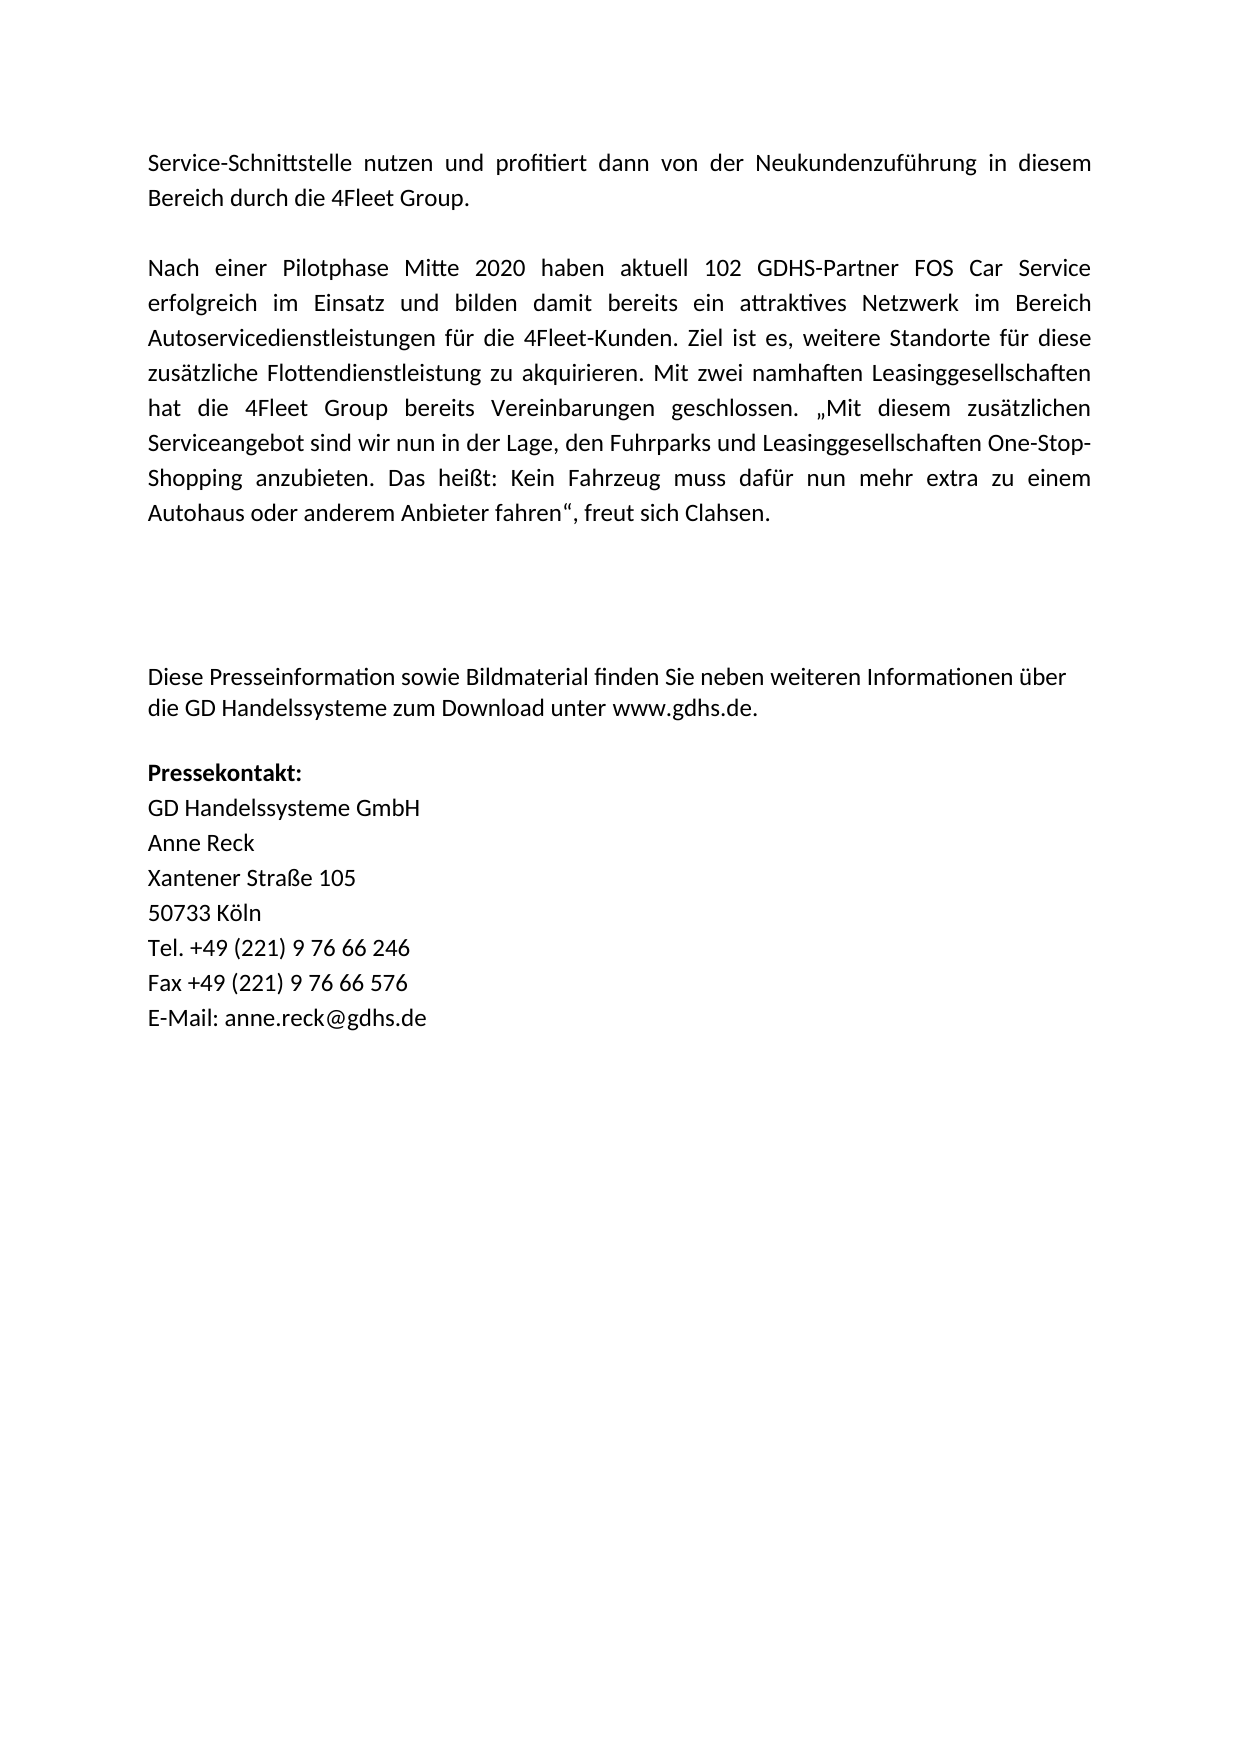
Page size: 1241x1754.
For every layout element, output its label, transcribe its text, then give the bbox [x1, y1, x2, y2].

text 50733 Köln [148, 897, 1093, 928]
text Pressekontakt: [148, 757, 1093, 788]
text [148, 148, 1093, 213]
text GD Handelssysteme GmbH [148, 792, 1093, 823]
text Xantener Straße 105 [148, 862, 1093, 893]
text E-Mail: anne.reck@gdhs.de [148, 1002, 1093, 1033]
text Anne Reck [148, 827, 1093, 858]
text Fax +49 (221) 9 76 66 576 [148, 967, 1093, 998]
text Diese Presseinformation sowie Bildmaterial finden Sie neben weiteren Informationen über die GD Handelssysteme zum Download unter www.gdhs.de. [148, 661, 1093, 722]
text Nach einer Pilotphase Mitte 2020 haben aktuell 102 GDHS-Partner FOS Car Service erfolgreich im Einsatz und bilden damit bereits ein attraktives Netzwerk im Bereich Autoservicedienstleistungen für die 4Fleet-Kunden. Ziel ist es, weitere Standorte für diese zusätzliche Flottendienstleistung zu akquirieren. Mit zwei namhaften Leasinggesellschaften hat die 4Fleet Group bereits Vereinbarungen geschlossen. „Mit diesem zusätzlichen Serviceangebot sind wir nun in der Lage, den Fuhrparks und Leasinggesellschaften One-Stop-Shopping anzubieten. Das heißt: Kein Fahrzeug muss dafür nun mehr extra zu einem Autohaus oder anderem Anbieter fahren“, freut sich Clahsen. [148, 253, 1093, 528]
text Tel. +49 (221) 9 76 66 246 [148, 932, 1093, 963]
